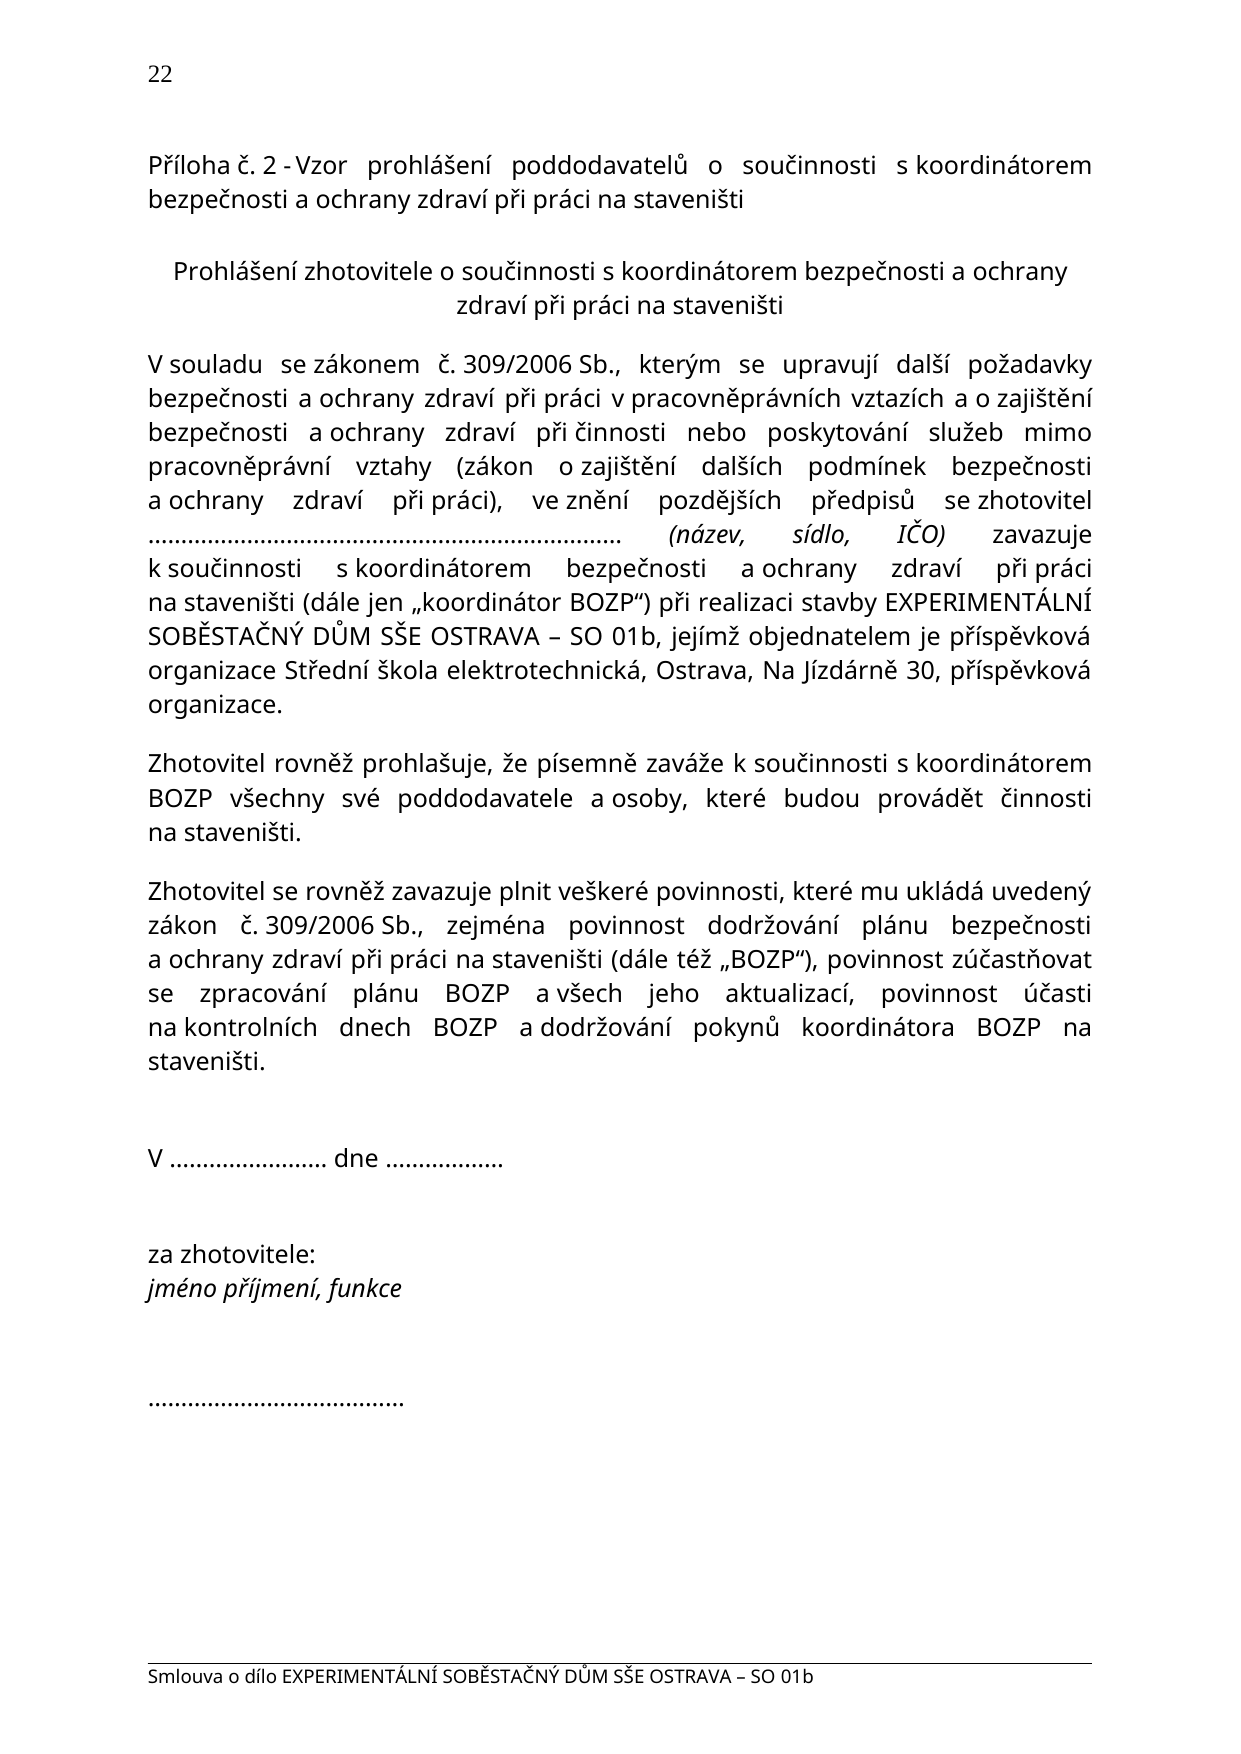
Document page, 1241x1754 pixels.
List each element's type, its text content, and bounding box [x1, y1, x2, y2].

text V souladu se zákonem č. 309/2006 Sb., kterým se upravují další požadavky bezpečnosti a ochrany zdraví při práci v pracovněprávních vztazích a o zajištění bezpečnosti a ochrany zdraví při činnosti nebo poskytování služeb mimo pracovněprávní vztahy (zákon o zajištění dalších podmínek bezpečnosti a ochrany zdraví při práci), ve znění pozdějších předpisů se zhotovitel ……………………………………………………………… (název, sídlo, IČO) zavazuje k součinnosti s koordinátorem bezpečnosti a ochrany zdraví při práci na staveništi (dále jen „koordinátor BOZP“) při realizaci stavby EXPERIMENTÁLNÍ SOBĚSTAČNÝ DŮM SŠE OSTRAVA – SO 01b, jejímž objednatelem je příspěvková organizace Střední škola elektrotechnická, Ostrava, Na Jízdárně 30, příspěvková organizace. [148, 346, 1092, 721]
text Prohlášení zhotovitele o součinnosti s koordinátorem bezpečnosti a ochrany zdraví při práci na staveništi [148, 253, 1092, 321]
text jméno příjmení, funkce [148, 1271, 1092, 1305]
text Zhotovitel rovněž prohlašuje, že písemně zaváže k součinnosti s koordinátorem BOZP všechny své poddodavatele a osoby, které budou provádět činnosti na staveništi. [148, 746, 1092, 848]
text V …………………… dne ……………… [148, 1140, 1092, 1174]
text Zhotovitel se rovněž zavazuje plnit veškeré povinnosti, které mu ukládá uvedený zákon č. 309/2006 Sb., zejména povinnost dodržování plánu bezpečnosti a ochrany zdraví při práci na staveništi (dále též „BOZP“), povinnost zúčastňovat se zpracování plánu BOZP a všech jeho aktualizací, povinnost účasti na kontrolních dnech BOZP a dodržování pokynů koordinátora BOZP na staveništi. [148, 873, 1092, 1078]
text za zhotovitele: [148, 1237, 1092, 1271]
text ………………………………… [148, 1380, 1092, 1414]
text Příloha č. 2 - Vzor prohlášení poddodavatelů o součinnosti s koordinátorem bezpečnosti a ochrany zdraví při práci na staveništi [148, 148, 1092, 216]
